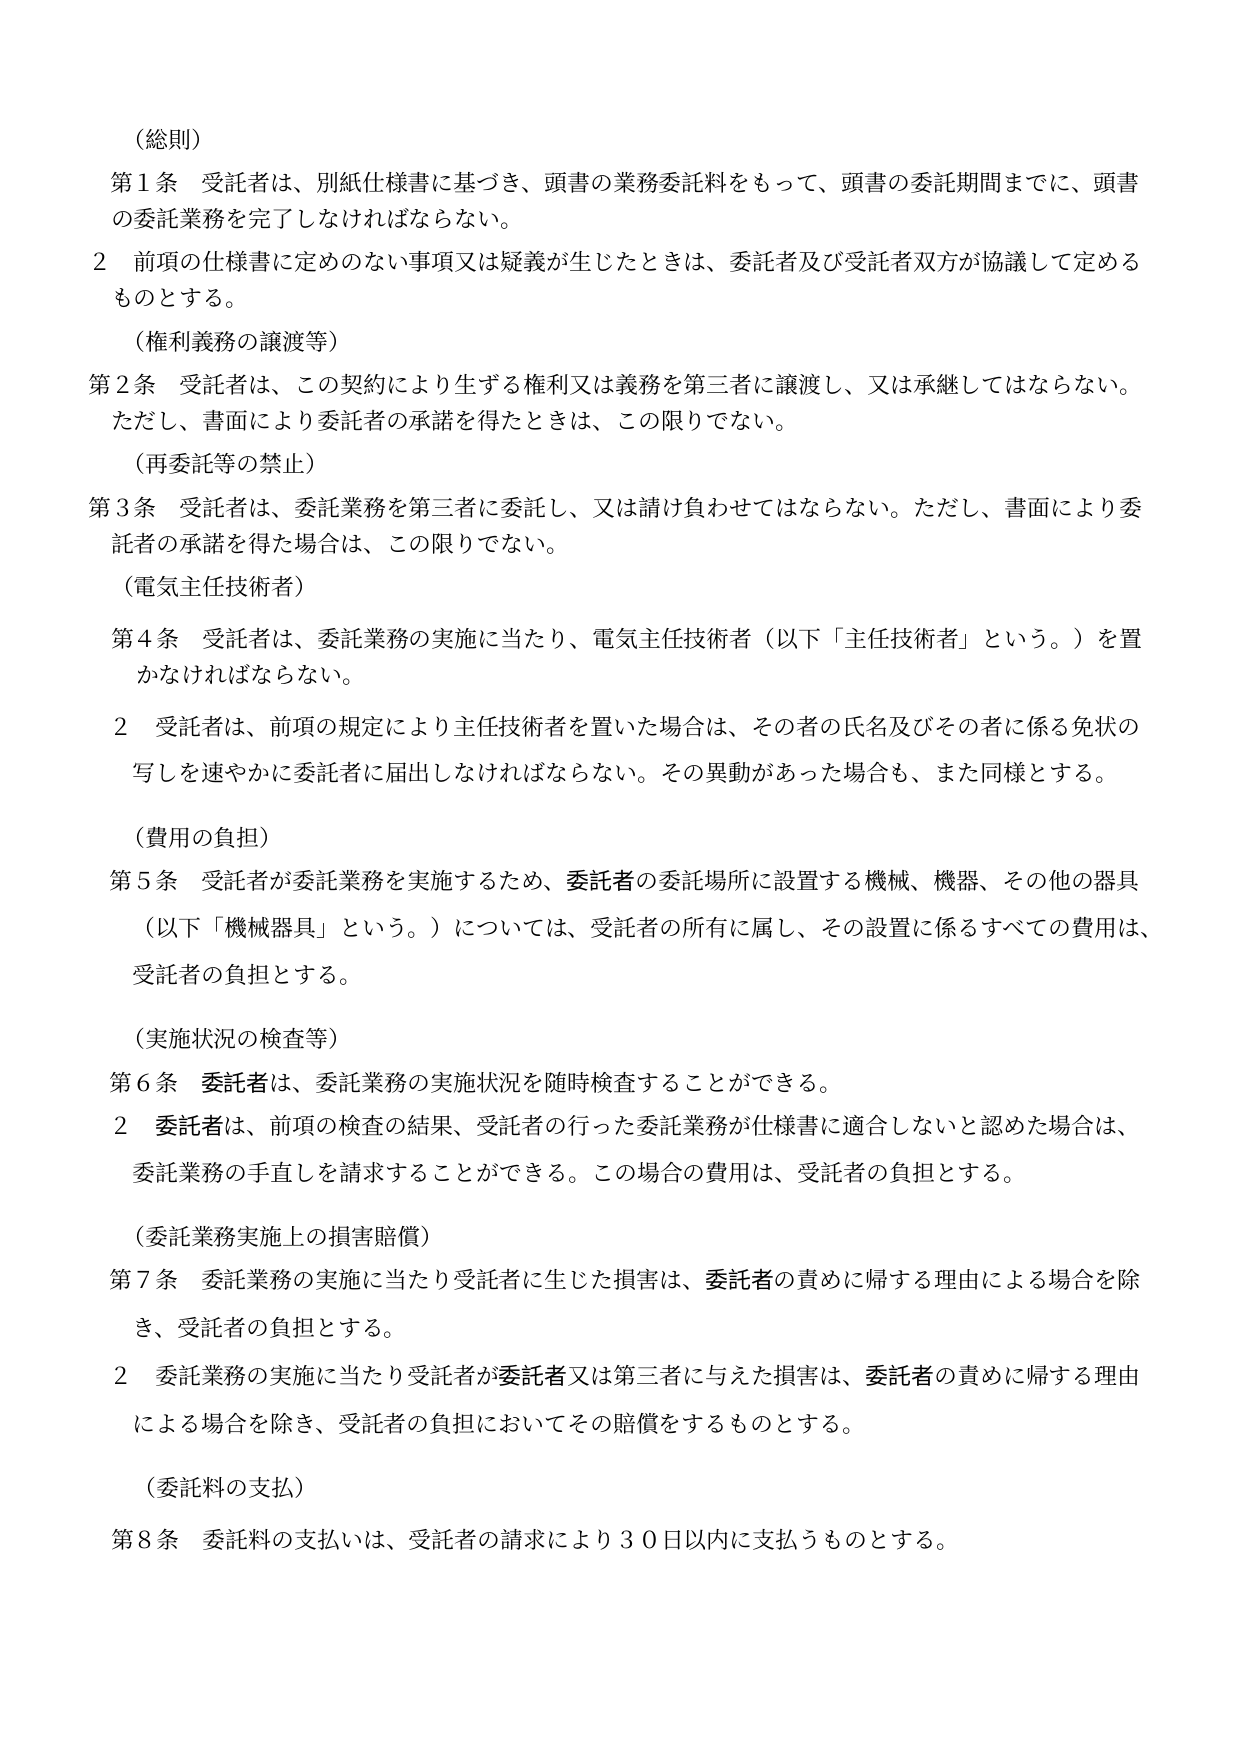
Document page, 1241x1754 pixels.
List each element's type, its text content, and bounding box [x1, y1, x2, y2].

text （権利義務の譲渡等） [122, 324, 1157, 357]
text （委託料の支払） [111, 1470, 1157, 1503]
text （電気主任技術者） [111, 569, 1157, 602]
text 第１条 受託者は、別紙仕様書に基づき、頭書の業務委託料をもって、頭書の委託期間までに、頭書の委託業務を完了しなければならない。 [110, 165, 1157, 234]
text 第３条 受託者は、委託業務を第三者に委託し、又は請け負わせてはならない。ただし、書面により委託者の承諾を得た場合は、この限りでない。 [88, 489, 1157, 559]
text ２ 前項の仕様書に定めのない事項又は疑義が生じたときは、委託者及び受託者双方が協議して定めるものとする。 [88, 244, 1157, 313]
text 第７条 委託業務の実施に当たり受託者に生じた損害は、委託者の責めに帰する理由による場合を除き、受託者の負担とする。 [109, 1262, 1157, 1343]
text （総則） [122, 122, 1157, 155]
text （費用の負担） [122, 820, 1157, 853]
text 第８条 委託料の支払いは、受託者の請求により３０日以内に支払うものとする。 [111, 1522, 1157, 1555]
text 第６条 委託者は、委託業務の実施状況を随時検査することができる。 [109, 1065, 1157, 1098]
text ２ 受託者は、前項の規定により主任技術者を置いた場合は、その者の氏名及びその者に係る免状の写しを速やかに委託者に届出しなければならない。その異動があった場合も、また同様とする。 [109, 709, 1157, 788]
text （再委託等の禁止） [122, 446, 1157, 479]
text （委託業務実施上の損害賠償） [122, 1219, 1157, 1252]
text ２ 委託業務の実施に当たり受託者が委託者又は第三者に与えた損害は、委託者の責めに帰する理由による場合を除き、受託者の負担においてその賠償をするものとする。 [109, 1358, 1157, 1438]
text ２ 委託者は、前項の検査の結果、受託者の行った委託業務が仕様書に適合しないと認めた場合は、委託業務の手直しを請求することができる。この場合の費用は、受託者の負担とする。 [109, 1108, 1157, 1188]
text 第４条 受託者は、委託業務の実施に当たり、電気主任技術者（以下「主任技術者」という。）を置かなければならない。 [111, 621, 1157, 689]
text 第５条 受託者が委託業務を実施するため、委託者の委託場所に設置する機械、機器、その他の器具（以下「機械器具」という。）については、受託者の所有に属し、その設置に係るすべての費用は、受託者の負担とする。 [109, 863, 1157, 989]
text （実施状況の検査等） [122, 1022, 1157, 1054]
text 第２条 受託者は、この契約により生ずる権利又は義務を第三者に譲渡し、又は承継してはならない。ただし、書面により委託者の承諾を得たときは、この限りでない。 [88, 367, 1157, 436]
